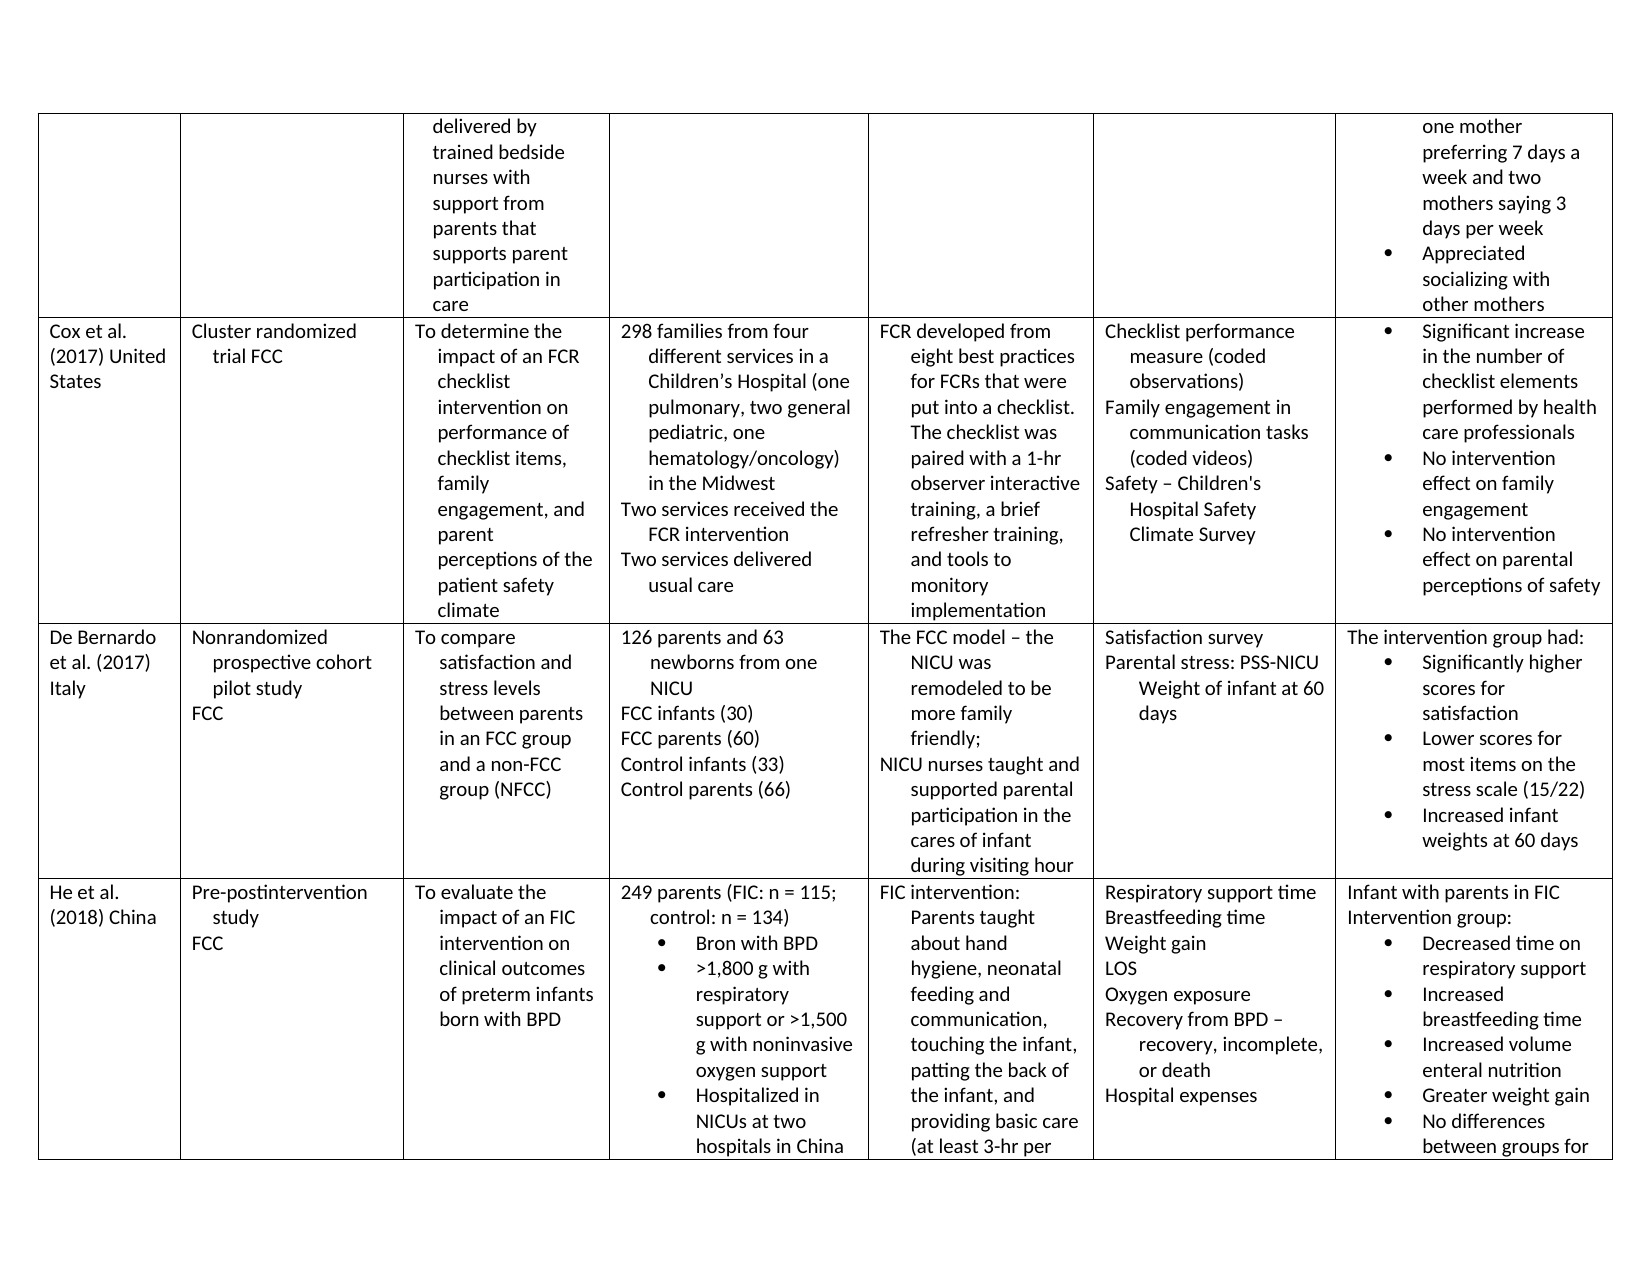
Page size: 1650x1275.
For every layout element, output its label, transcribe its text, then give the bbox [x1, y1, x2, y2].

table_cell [869, 114, 1093, 317]
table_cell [39, 879, 180, 1159]
table_cell 126 parents and 63 newborns from one NICU FCC infants (30) FCC parents (60) Control infants (33) Control parents (66) [610, 624, 868, 878]
table_cell 298 families from four different services in a Children’s Hospital (one pulmonary, two general pediatric, one hematology/oncology) in the Midwest Two services received the FCR intervention Two services delivered usual care [610, 318, 868, 623]
table_cell Satisfaction survey Parental stress: PSS-NICU Weight of infant at 60 days [1094, 624, 1335, 878]
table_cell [610, 879, 868, 1159]
table_cell De Bernardo et al. (2017) Italy [39, 624, 180, 878]
table_cell Cluster randomized trial FCC [181, 318, 403, 623]
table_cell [181, 879, 403, 1159]
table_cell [1094, 114, 1335, 317]
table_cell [869, 879, 1093, 1159]
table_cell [1336, 879, 1612, 1159]
table_cell The intervention group had: Significantly higher scores for satisfaction Lower scores for most items on the stress scale (15/22) Increased infant weights at 60 days [1336, 624, 1612, 878]
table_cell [404, 114, 609, 317]
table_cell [610, 114, 868, 317]
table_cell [404, 879, 609, 1159]
table_cell Significant increase in the number of checklist elements performed by health care professionals No intervention effect on family engagement No intervention effect on parental perceptions of safety [1336, 318, 1612, 623]
table_cell Checklist performance measure (coded observations) Family engagement in communication tasks (coded videos) Safety – Children's Hospital Safety Climate Survey [1094, 318, 1335, 623]
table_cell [39, 114, 180, 317]
table_cell FCR developed from eight best practices for FCRs that were put into a checklist. The checklist was paired with a 1-hr observer interactive training, a brief refresher training, and tools to monitory implementation [869, 318, 1093, 623]
table_cell To compare satisfaction and stress levels between parents in an FCC group and a non-FCC group (NFCC) [404, 624, 609, 878]
table_cell To determine the impact of an FCR checklist intervention on performance of checklist items, family engagement, and parent perceptions of the patient safety climate [404, 318, 609, 623]
table_cell Nonrandomized prospective cohort pilot study FCC [181, 624, 403, 878]
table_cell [181, 114, 403, 317]
table_cell The FCC model – the NICU was remodeled to be more family friendly; NICU nurses taught and supported parental participation in the cares of infant during visiting hour [869, 624, 1093, 878]
table_cell Cox et al. (2017) United States [39, 318, 180, 623]
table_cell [1336, 114, 1612, 317]
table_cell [1094, 879, 1335, 1159]
